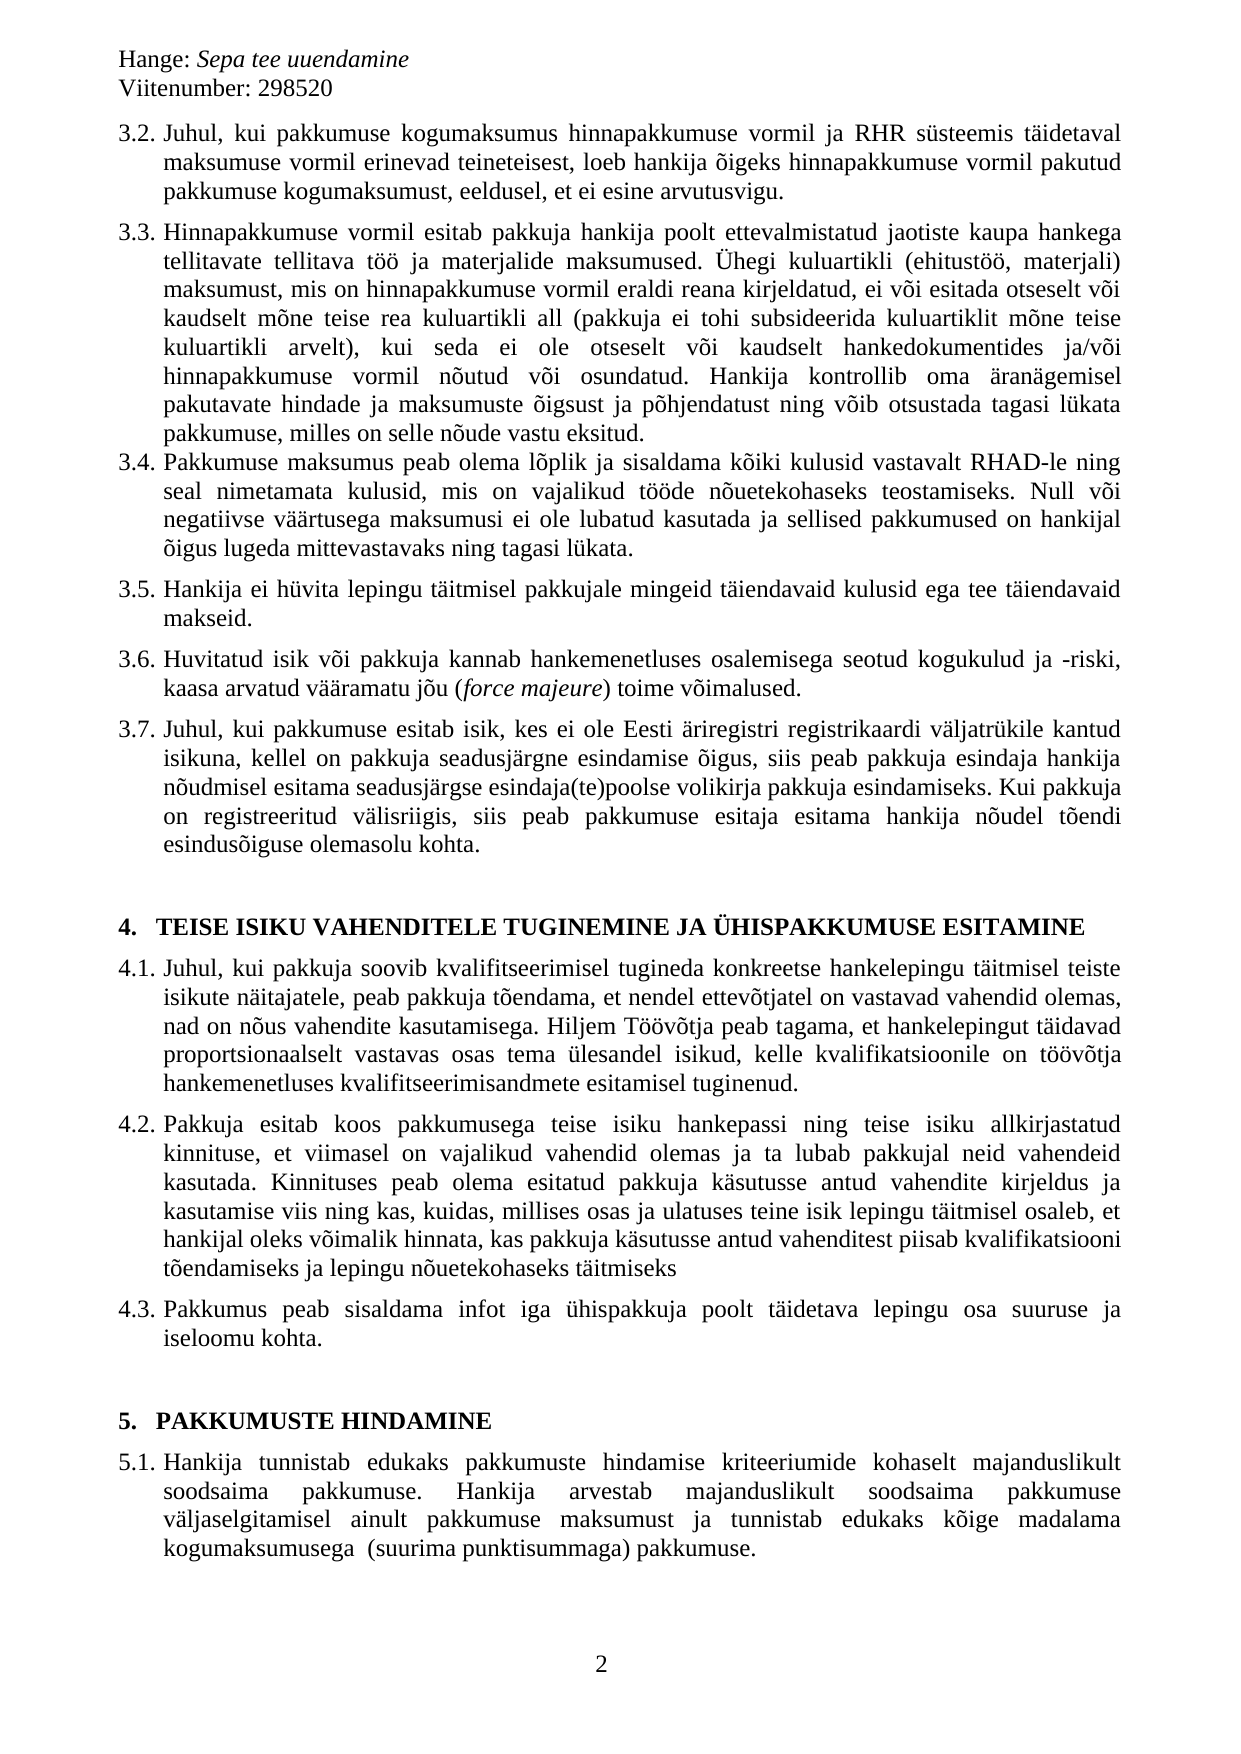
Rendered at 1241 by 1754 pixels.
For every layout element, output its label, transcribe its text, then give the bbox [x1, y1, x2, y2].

text Pakkuja esitab koos pakkumusega teise isiku hankepassi ning teise isiku allkirjastatud kinnituse, et viimasel on vajalikud vahendid olemas ja ta lubab pakkujal neid vahendeid kasutada. Kinnituses peab olema esitatud pakkuja käsutusse antud vahendite kirjeldus ja kasutamise viis ning kas, kuidas, millises osas ja ulatuses teine isik lepingu täitmisel osaleb, et hankijal oleks võimalik hinnata, kas pakkuja käsutusse antud vahenditest piisab kvalifikatsiooni tõendamiseks ja lepingu nõuetekohaseks täitmiseks [118, 1109, 1122, 1282]
text Hankija ei hüvita lepingu täitmisel pakkujale mingeid täiendavaid kulusid ega tee täiendavaid makseid. [118, 574, 1122, 632]
list TEISE ISIKU VAHENDITELE TUGINEMINE JA ÜHISPAKKUMUSE ESITAMINE [118, 912, 1122, 941]
text Hankija tunnistab edukaks pakkumuste hindamise kriteeriumide kohaselt majanduslikult soodsaima pakkumuse. Hankija arvestab majanduslikult soodsaima pakkumuse väljaselgitamisel ainult pakkumuse maksumust ja tunnistab edukaks kõige madalama kogumaksumusega (suurima punktisummaga) pakkumuse. [118, 1447, 1122, 1562]
text Pakkumuse maksumus peab olema lõplik ja sisaldama kõiki kulusid vastavalt RHAD-le ning seal nimetamata kulusid, mis on vajalikud tööde nõuetekohaseks teostamiseks. Null või negatiivse väärtusega maksumusi ei ole lubatud kasutada ja sellised pakkumused on hankijal õigus lugeda mittevastavaks ning tagasi lükata. [118, 447, 1122, 562]
text Juhul, kui pakkumuse kogumaksumus hinnapakkumuse vormil ja RHR süsteemis täidetaval maksumuse vormil erinevad teineteisest, loeb hankija õigeks hinnapakkumuse vormil pakutud pakkumuse kogumaksumust, eeldusel, et ei esine arvutusvigu. [118, 118, 1122, 204]
text Pakkumus peab sisaldama infot iga ühispakkuja poolt täidetava lepingu osa suuruse ja iseloomu kohta. [118, 1294, 1122, 1352]
text Juhul, kui pakkumuse esitab isik, kes ei ole Eesti äriregistri registrikaardi väljatrükile kantud isikuna, kellel on pakkuja seadusjärgne esindamise õigus, siis peab pakkuja esindaja hankija nõudmisel esitama seadusjärgse esindaja(te)poolse volikirja pakkuja esindamiseks. Kui pakkuja on registreeritud välisriigis, siis peab pakkumuse esitaja esitama hankija nõudel tõendi esindusõiguse olemasolu kohta. [118, 714, 1122, 858]
list PAKKUMUSTE HINDAMINE [118, 1406, 1122, 1434]
text Juhul, kui pakkuja soovib kvalifitseerimisel tugineda konkreetse hankelepingu täitmisel teiste isikute näitajatele, peab pakkuja tõendama, et nendel ettevõtjatel on vastavad vahendid olemas, nad on nõus vahendite kasutamisega. Hiljem Töövõtja peab tagama, et hankelepingut täidavad proportsionaalselt vastavas osas tema ülesandel isikud, kelle kvalifikatsioonile on töövõtja hankemenetluses kvalifitseerimisandmete esitamisel tuginenud. [118, 953, 1122, 1097]
text Huvitatud isik või pakkuja kannab hankemenetluses osalemisega seotud kogukulud ja -riski, kaasa arvatud vääramatu jõu (force majeure) toime võimalused. [118, 644, 1122, 702]
text Hinnapakkumuse vormil esitab pakkuja hankija poolt ettevalmistatud jaotiste kaupa hankega tellitavate tellitava töö ja materjalide maksumused. Ühegi kuluartikli (ehitustöö, materjali) maksumust, mis on hinnapakkumuse vormil eraldi reana kirjeldatud, ei või esitada otseselt või kaudselt mõne teise rea kuluartikli all (pakkuja ei tohi subsideerida kuluartiklit mõne teise kuluartikli arvelt), kui seda ei ole otseselt või kaudselt hankedokumentides ja/või hinnapakkumuse vormil nõutud või osundatud. Hankija kontrollib oma äranägemisel pakutavate hindade ja maksumuste õigsust ja põhjendatust ning võib otsustada tagasi lükata pakkumuse, milles on selle nõude vastu eksitud. [118, 217, 1122, 447]
